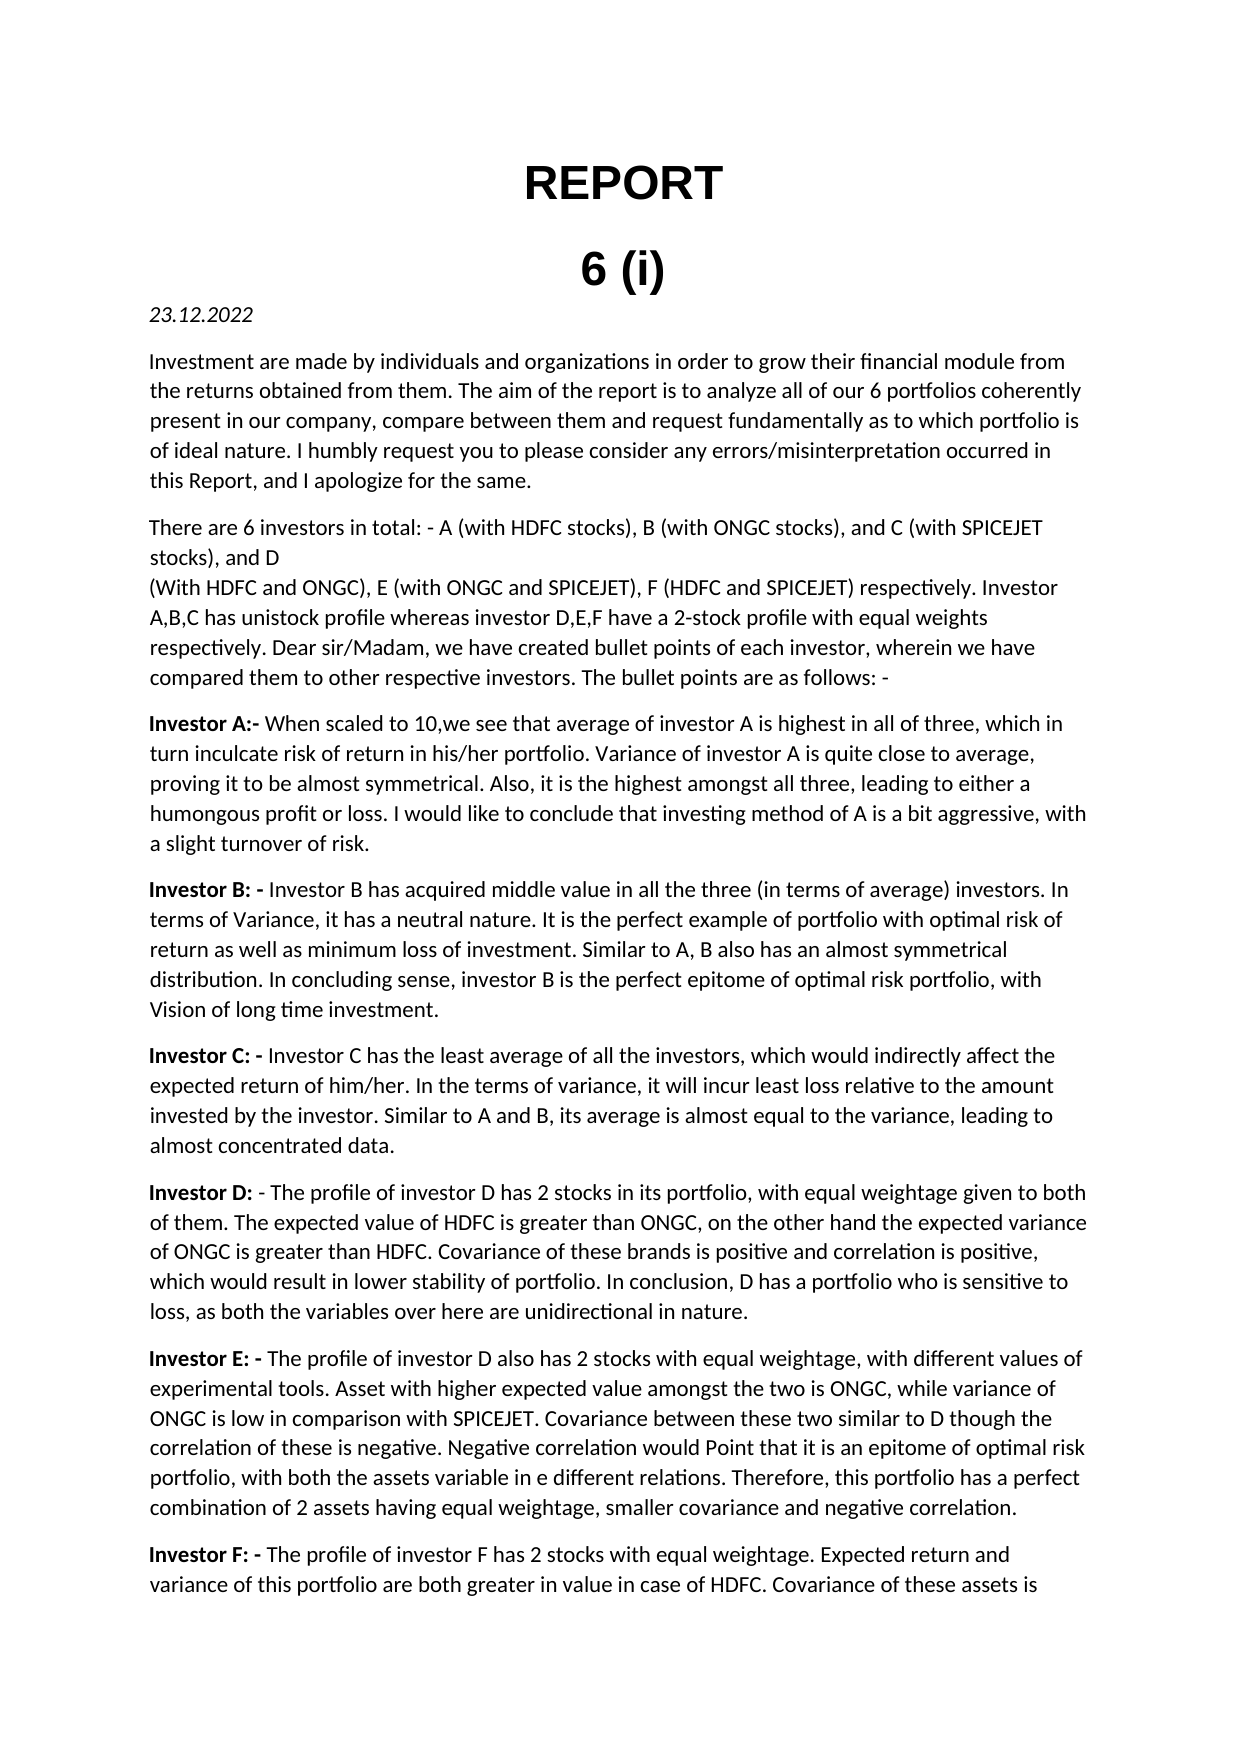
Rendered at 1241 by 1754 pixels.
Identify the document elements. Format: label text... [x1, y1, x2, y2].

text Investor B: - Investor B has acquired middle value in all the three (in terms of average) investors. In terms of Variance, it has a neutral nature. It is the perfect example of portfolio with optimal risk of return as well as minimum loss of investment. Similar to A, B also has an almost symmetrical distribution. In concluding sense, investor B is the perfect epitome of optimal risk portfolio, with Vision of long time investment. [148, 875, 1090, 1023]
text 23.12.2022 [148, 300, 1090, 328]
text 6 (i) [156, 241, 1090, 296]
text There are 6 investors in total: - A (with HDFC stocks), B (with ONGC stocks), and C (with SPICEJET stocks), and D [148, 513, 1090, 571]
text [148, 1540, 1090, 1598]
text (With HDFC and ONGC), E (with ONGC and SPICEJET), F (HDFC and SPICEJET) respectively. Investor A,B,C has unistock profile whereas investor D,E,F have a 2-stock profile with equal weights respectively. Dear sir/Madam, we have created bullet points of each investor, wherein we have compared them to other respective investors. The bullet points are as follows: - [148, 573, 1090, 691]
text Investor C: - Investor C has the least average of all the investors, which would indirectly affect the expected return of him/her. In the terms of variance, it will incur least loss relative to the amount invested by the investor. Similar to A and B, its average is almost equal to the variance, leading to almost concentrated data. [148, 1041, 1090, 1159]
text REPORT [156, 155, 1090, 210]
text Investor D: - The profile of investor D has 2 stocks in its portfolio, with equal weightage given to both of them. The expected value of HDFC is greater than ONGC, on the other hand the expected variance of ONGC is greater than HDFC. Covariance of these brands is positive and correlation is positive, which would result in lower stability of portfolio. In conclusion, D has a portfolio who is sensitive to loss, as both the variables over here are unidirectional in nature. [148, 1178, 1090, 1325]
text Investor E: - The profile of investor D also has 2 stocks with equal weightage, with different values of experimental tools. Asset with higher expected value amongst the two is ONGC, while variance of ONGC is low in comparison with SPICEJET. Covariance between these two similar to D though the correlation of these is negative. Negative correlation would Point that it is an epitome of optimal risk portfolio, with both the assets variable in e different relations. Therefore, this portfolio has a perfect combination of 2 assets having equal weightage, smaller covariance and negative correlation. [148, 1344, 1090, 1521]
text Investor A:- When scaled to 10,we see that average of investor A is highest in all of three, which in turn inculcate risk of return in his/her portfolio. Variance of investor A is quite close to average, proving it to be almost symmetrical. Also, it is the highest amongst all three, leading to either a humongous profit or loss. I would like to conclude that investing method of A is a bit aggressive, with a slight turnover of risk. [148, 709, 1090, 857]
text Investment are made by individuals and organizations in order to grow their financial module from the returns obtained from them. The aim of the report is to analyze all of our 6 portfolios coherently present in our company, compare between them and request fundamentally as to which portfolio is of ideal nature. I humbly request you to please consider any errors/misinterpretation occurred in this Report, and I apologize for the same. [148, 347, 1090, 494]
